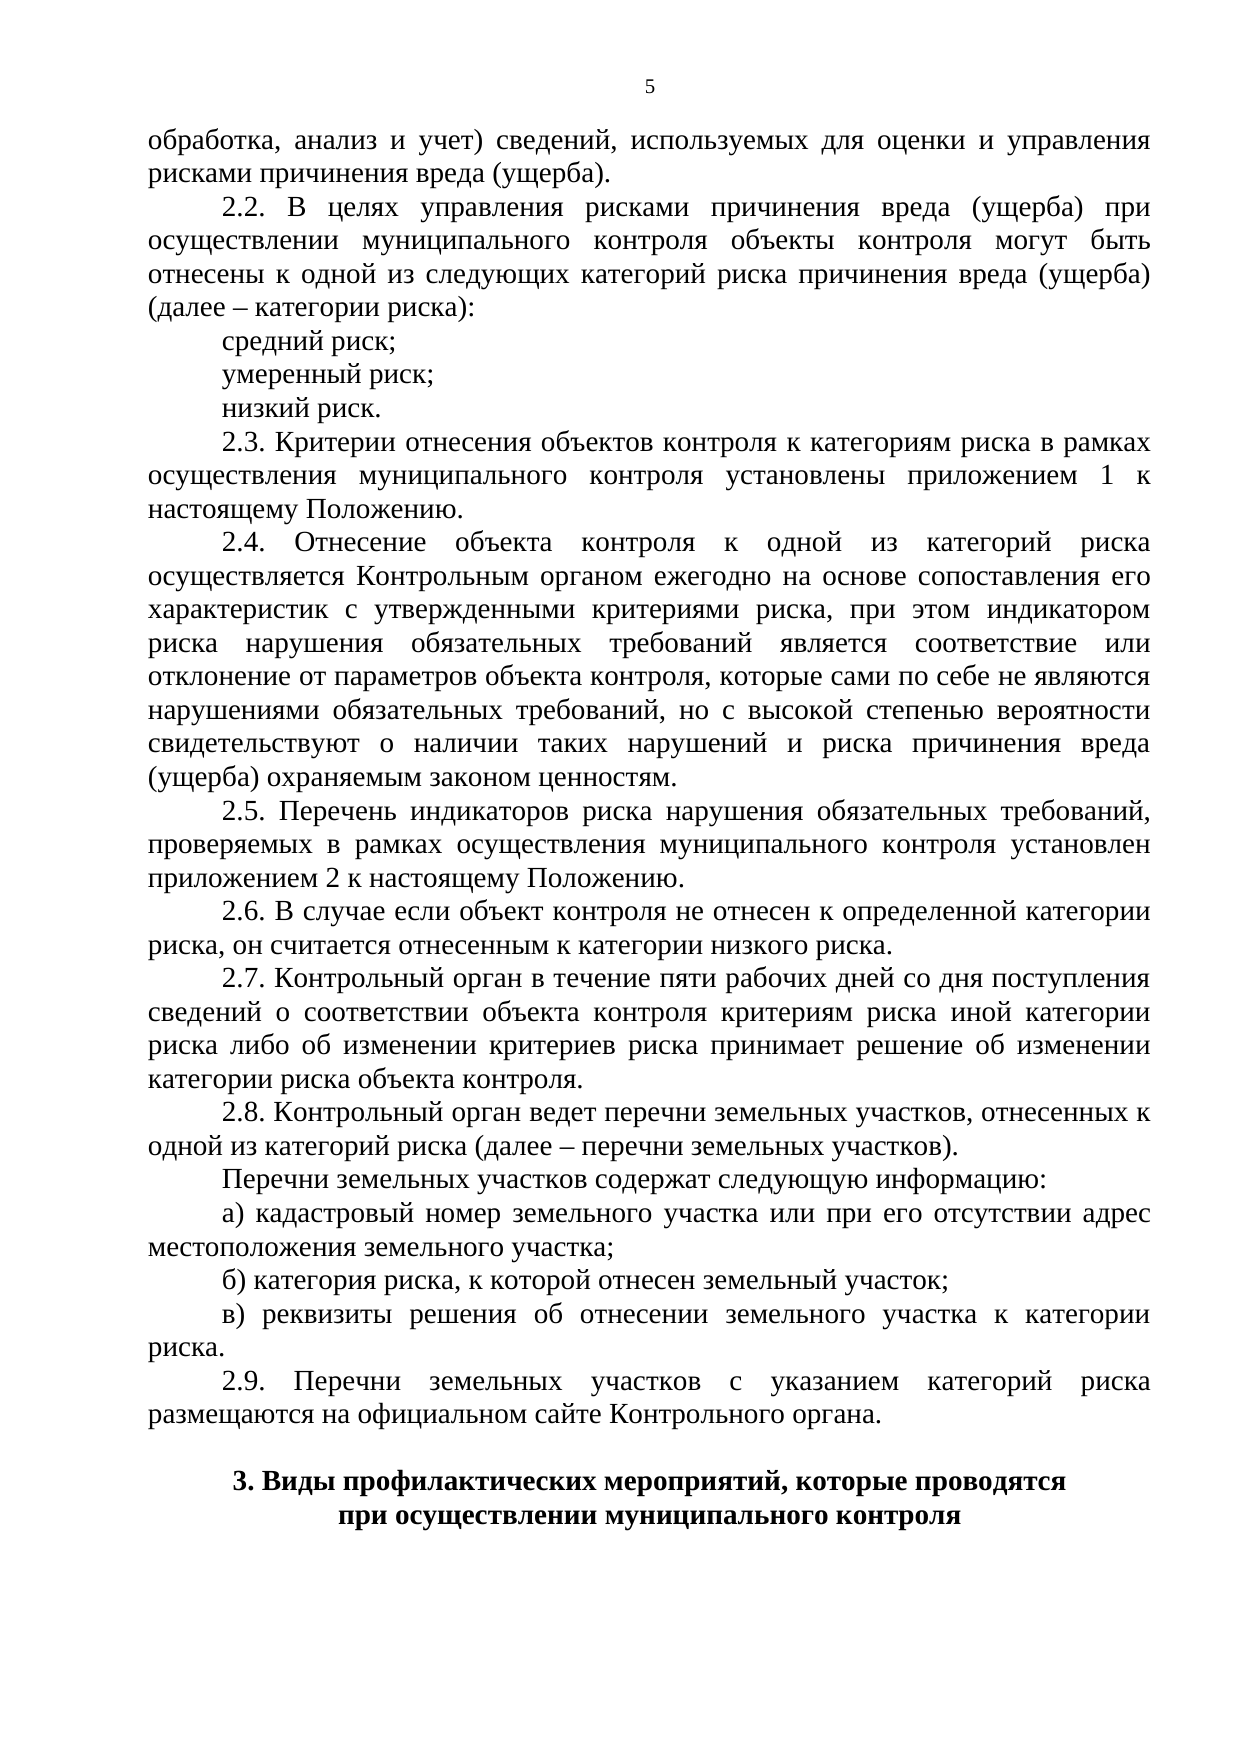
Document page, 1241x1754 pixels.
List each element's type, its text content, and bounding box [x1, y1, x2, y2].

text при осуществлении муниципального контроля [148, 1497, 1152, 1531]
text низкий риск. [148, 390, 1152, 424]
list 2.7. Контрольный орган в течение пяти рабочих дней со дня поступления сведений о соответствии объекта контроля критериям риска иной категории риска либо об изменении критериев риска принимает решение об изменении категории риска объекта контроля. [148, 960, 1152, 1094]
list 2.3. Критерии отнесения объектов контроля к категориям риска в рамках осуществления муниципального контроля установлены приложением 1 к настоящему Положению. [148, 424, 1152, 524]
text 3. Виды профилактических мероприятий, которые проводятся [148, 1463, 1152, 1497]
list 2.2. В целях управления рисками причинения вреда (ущерба) при осуществлении муниципального контроля объекты контроля могут быть отнесены к одной из следующих категорий риска причинения вреда (ущерба) (далее – категории риска): [148, 189, 1152, 323]
text в) реквизиты решения об отнесении земельного участка к категории риска. [148, 1296, 1152, 1363]
list Перечни земельных участков содержат следующую информацию: [148, 1162, 1152, 1195]
text а) кадастровый номер земельного участка или при его отсутствии адрес местоположения земельного участка; [148, 1195, 1152, 1262]
list 2.6. В случае если объект контроля не отнесен к определенной категории риска, он считается отнесенным к категории низкого риска. [148, 893, 1152, 960]
list 2.9. Перечни земельных участков с указанием категорий риска размещаются на официальном сайте Контрольного органа. [148, 1363, 1152, 1430]
list 2.5. Перечень индикаторов риска нарушения обязательных требований, проверяемых в рамках осуществления муниципального контроля установлен приложением 2 к настоящему Положению. [148, 793, 1152, 893]
list 2.4. Отнесение объекта контроля к одной из категорий риска осуществляется Контрольным органом ежегодно на основе сопоставления его характеристик с утвержденными критериями риска, при этом индикатором риска нарушения обязательных требований является соответствие или отклонение от параметров объекта контроля, которые сами по себе не являются нарушениями обязательных требований, но с высокой степенью вероятности свидетельствуют о наличии таких нарушений и риска причинения вреда (ущерба) охраняемым законом ценностям. [148, 524, 1152, 793]
list 2.8. Контрольный орган ведет перечни земельных участков, отнесенных к одной из категорий риска (далее – перечни земельных участков). [148, 1094, 1152, 1162]
text умеренный риск; [148, 357, 1152, 390]
text б) категория риска, к которой отнесен земельный участок; [148, 1262, 1152, 1296]
text средний риск; [148, 323, 1152, 357]
